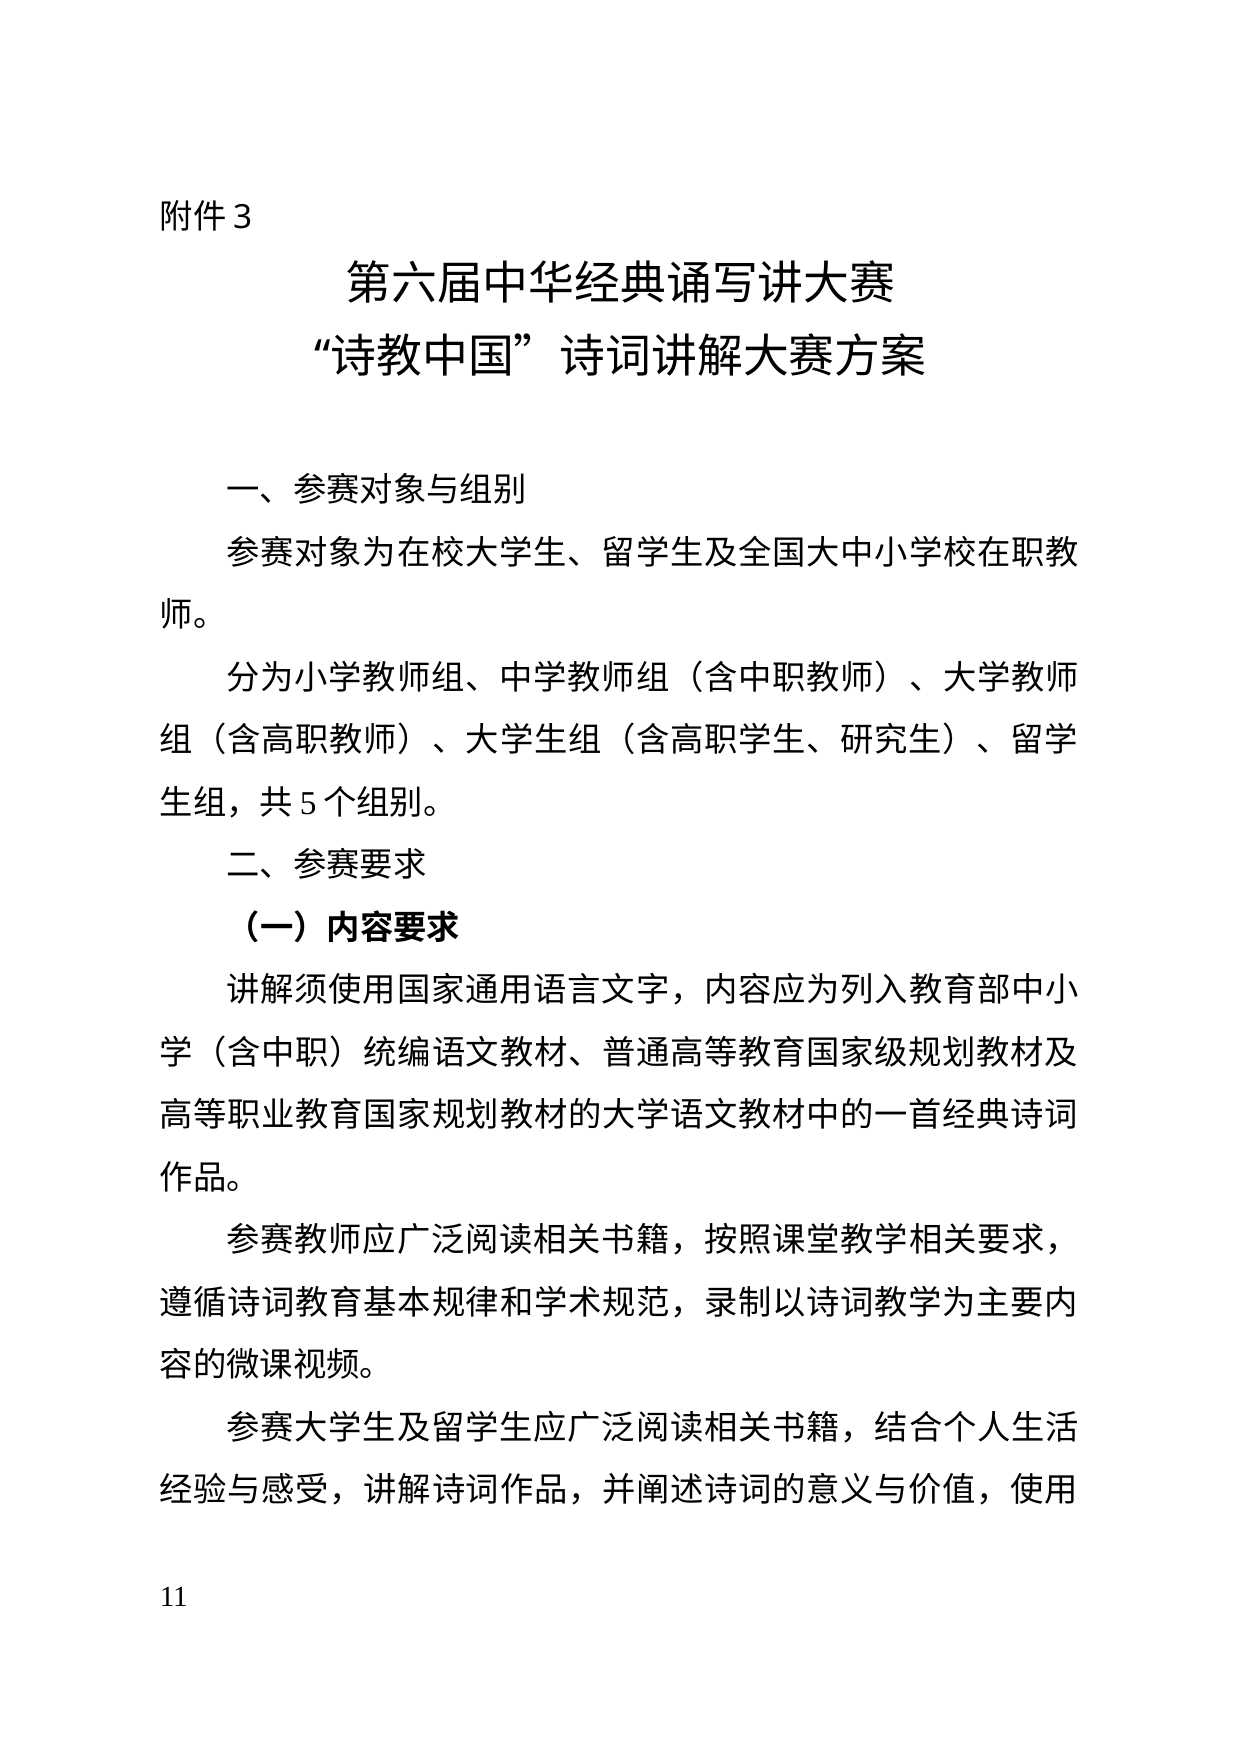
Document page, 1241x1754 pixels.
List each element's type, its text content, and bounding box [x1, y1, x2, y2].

text 一、参赛对象与组别 [159, 452, 1081, 514]
text 第六届中华经典诵写讲大赛 [159, 241, 1081, 314]
text 参赛对象为在校大学生、留学生及全国大中小学校在职教师。 [159, 514, 1081, 639]
text 参赛教师应广泛阅读相关书籍，按照课堂教学相关要求，遵循诗词教育基本规律和学术规范，录制以诗词教学为主要内容的微课视频。 [159, 1202, 1081, 1389]
text （一）内容要求 [159, 889, 1081, 952]
text 分为小学教师组、中学教师组（含中职教师）、大学教师组（含高职教师）、大学生组（含高职学生、研究生）、留学生组，共5个组别。 [159, 639, 1081, 827]
text “诗教中国”诗词讲解大赛方案 [159, 314, 1081, 387]
text 讲解须使用国家通用语言文字，内容应为列入教育部中小学（含中职）统编语文教材、普通高等教育国家级规划教材及高等职业教育国家规划教材的大学语文教材中的一首经典诗词作品。 [159, 952, 1081, 1202]
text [159, 1389, 1081, 1514]
text 二、参赛要求 [159, 827, 1081, 889]
text 附件3 [159, 178, 1081, 241]
